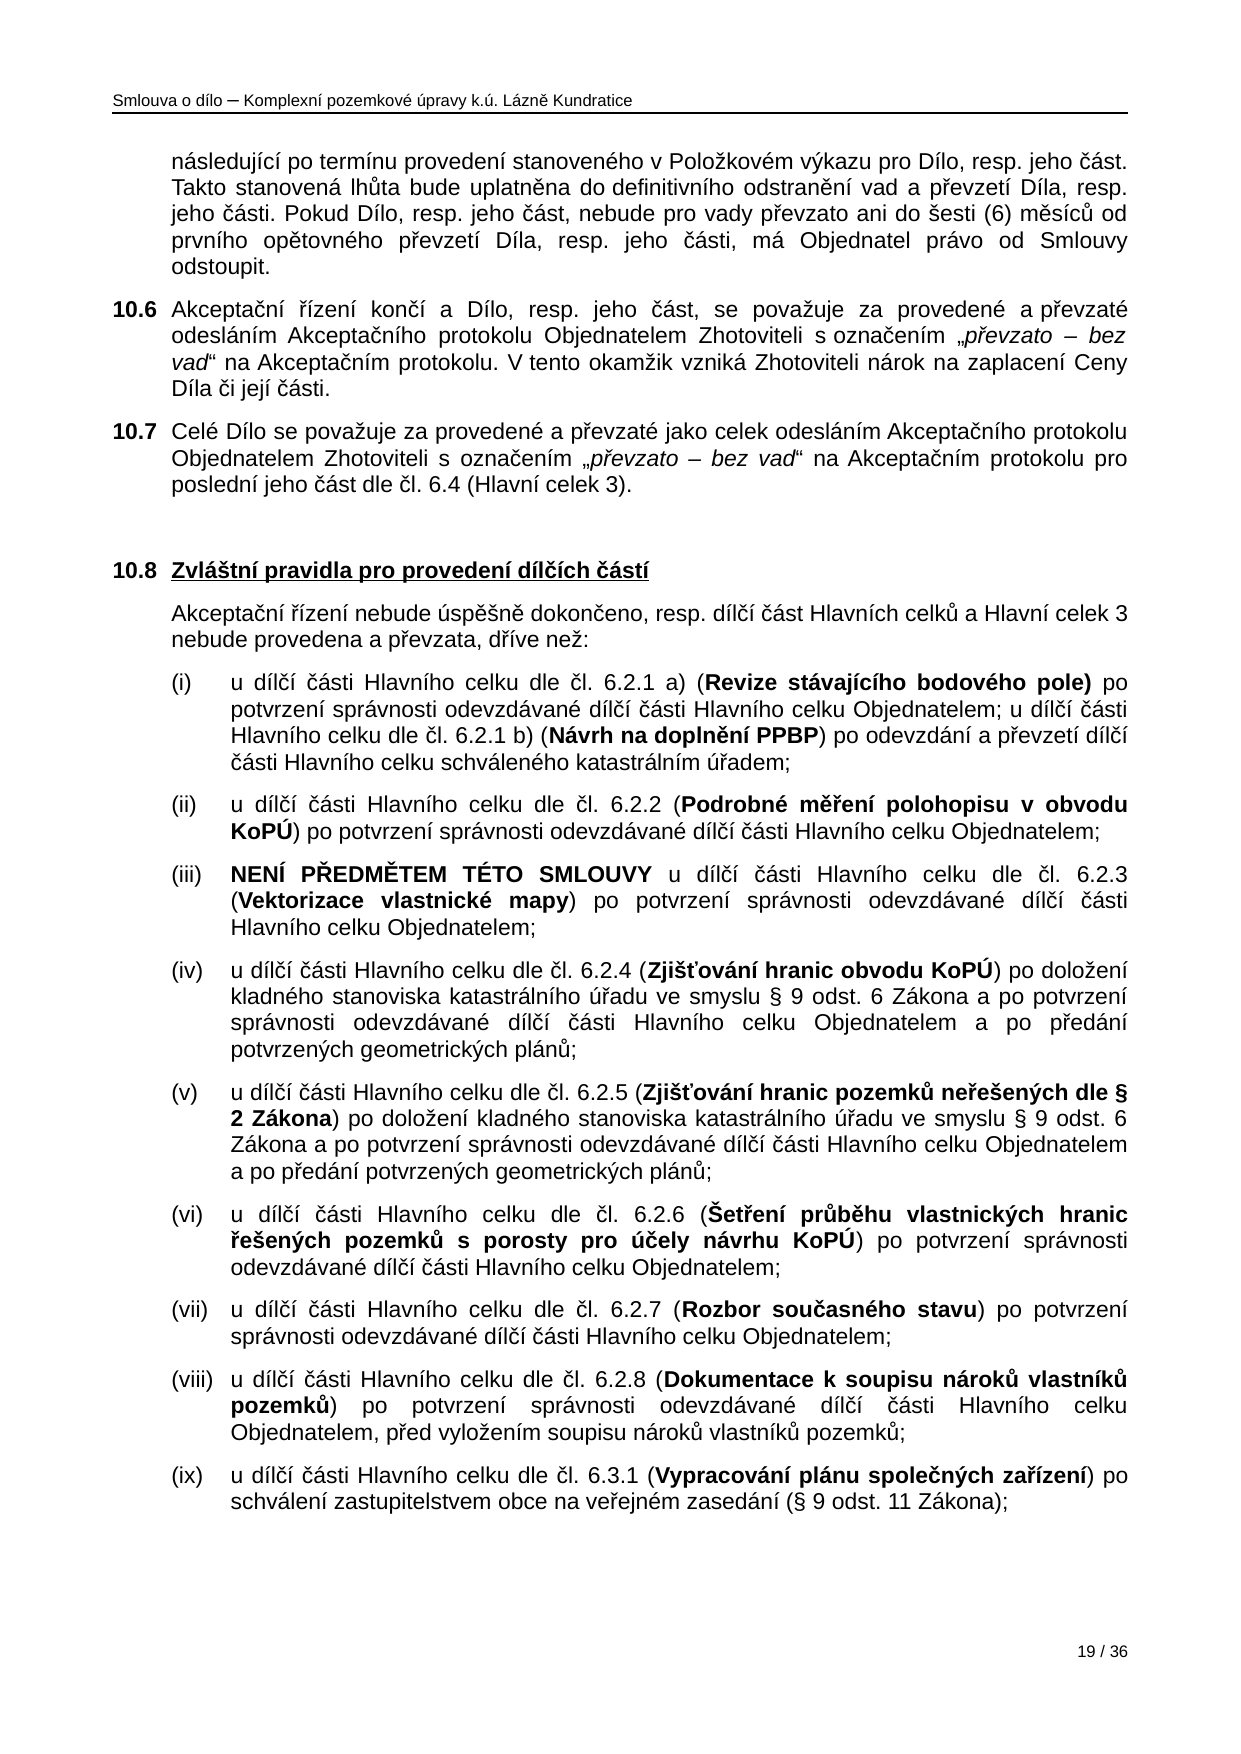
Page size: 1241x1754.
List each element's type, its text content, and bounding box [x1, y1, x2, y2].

list u dílčí části Hlavního celku dle čl. 6.2.2 (Podrobné měření polohopisu v obvodu KoPÚ) po potvrzení správnosti odevzdávané dílčí části Hlavního celku Objednatelem; [171, 791, 1128, 844]
list u dílčí části Hlavního celku dle čl. 6.2.5 (Zjišťování hranic pozemků neřešených dle § 2 Zákona) po doložení kladného stanoviska katastrálního úřadu ve smyslu § 9 odst. 6 Zákona a po potvrzení správnosti odevzdávané dílčí části Hlavního celku Objednatelem a po předání potvrzených geometrických plánů; [171, 1079, 1128, 1184]
list u dílčí části Hlavního celku dle čl. 6.2.7 (Rozbor současného stavu) po potvrzení správnosti odevzdávané dílčí části Hlavního celku Objednatelem; [171, 1296, 1128, 1349]
list u dílčí části Hlavního celku dle čl. 6.3.1 (Vypracování plánu společných zařízení) po schválení zastupitelstvem obce na veřejném zasedání (§ 9 odst. 11 Zákona); [171, 1462, 1128, 1514]
text Akceptační řízení končí a Dílo, resp. jeho část, se považuje za provedené a převzaté odesláním Akceptačního protokolu Objednatelem Zhotoviteli s označením „převzato – bez vad“ na Akceptačním protokolu. V tento okamžik vzniká Zhotoviteli nárok na zaplacení Ceny Díla či její části. [112, 296, 1128, 402]
list u dílčí části Hlavního celku dle čl. 6.2.8 (Dokumentace k soupisu nároků vlastníků pozemků) po potvrzení správnosti odevzdávané dílčí části Hlavního celku Objednatelem, před vyložením soupisu nároků vlastníků pozemků; [171, 1366, 1128, 1445]
list u dílčí části Hlavního celku dle čl. 6.2.4 (Zjišťování hranic obvodu KoPÚ) po doložení kladného stanoviska katastrálního úřadu ve smyslu § 9 odst. 6 Zákona a po potvrzení správnosti odevzdávané dílčí části Hlavního celku Objednatelem a po předání potvrzených geometrických plánů; [171, 957, 1128, 1062]
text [112, 148, 1128, 279]
list u dílčí části Hlavního celku dle čl. 6.2.1 a) (Revize stávajícího bodového pole) po potvrzení správnosti odevzdávané dílčí části Hlavního celku Objednatelem; u dílčí části Hlavního celku dle čl. 6.2.1 b) (Návrh na doplnění PPBP) po odevzdání a převzetí dílčí části Hlavního celku schváleného katastrálním úřadem; [171, 669, 1128, 775]
list u dílčí části Hlavního celku dle čl. 6.2.6 (Šetření průběhu vlastnických hranic řešených pozemků s porosty pro účely návrhu KoPÚ) po potvrzení správnosti odevzdávané dílčí části Hlavního celku Objednatelem; [171, 1201, 1128, 1280]
text Celé Dílo se považuje za provedené a převzaté jako celek odesláním Akceptačního protokolu Objednatelem Zhotoviteli s označením „převzato – bez vad“ na Akceptačním protokolu pro poslední jeho část dle čl. 6.4 (Hlavní celek 3). [112, 418, 1128, 497]
list Akceptační řízení nebude úspěšně dokončeno, resp. dílčí část Hlavních celků a Hlavní celek 3 nebude provedena a převzata, dříve než: [171, 600, 1128, 653]
list NENÍ PŘEDMĚTEM TÉTO SMLOUVY u dílčí části Hlavního celku dle čl. 6.2.3 (Vektorizace vlastnické mapy) po potvrzení správnosti odevzdávané dílčí části Hlavního celku Objednatelem; [171, 861, 1128, 940]
text Zvláštní pravidla pro provedení dílčích částí [112, 557, 1128, 583]
